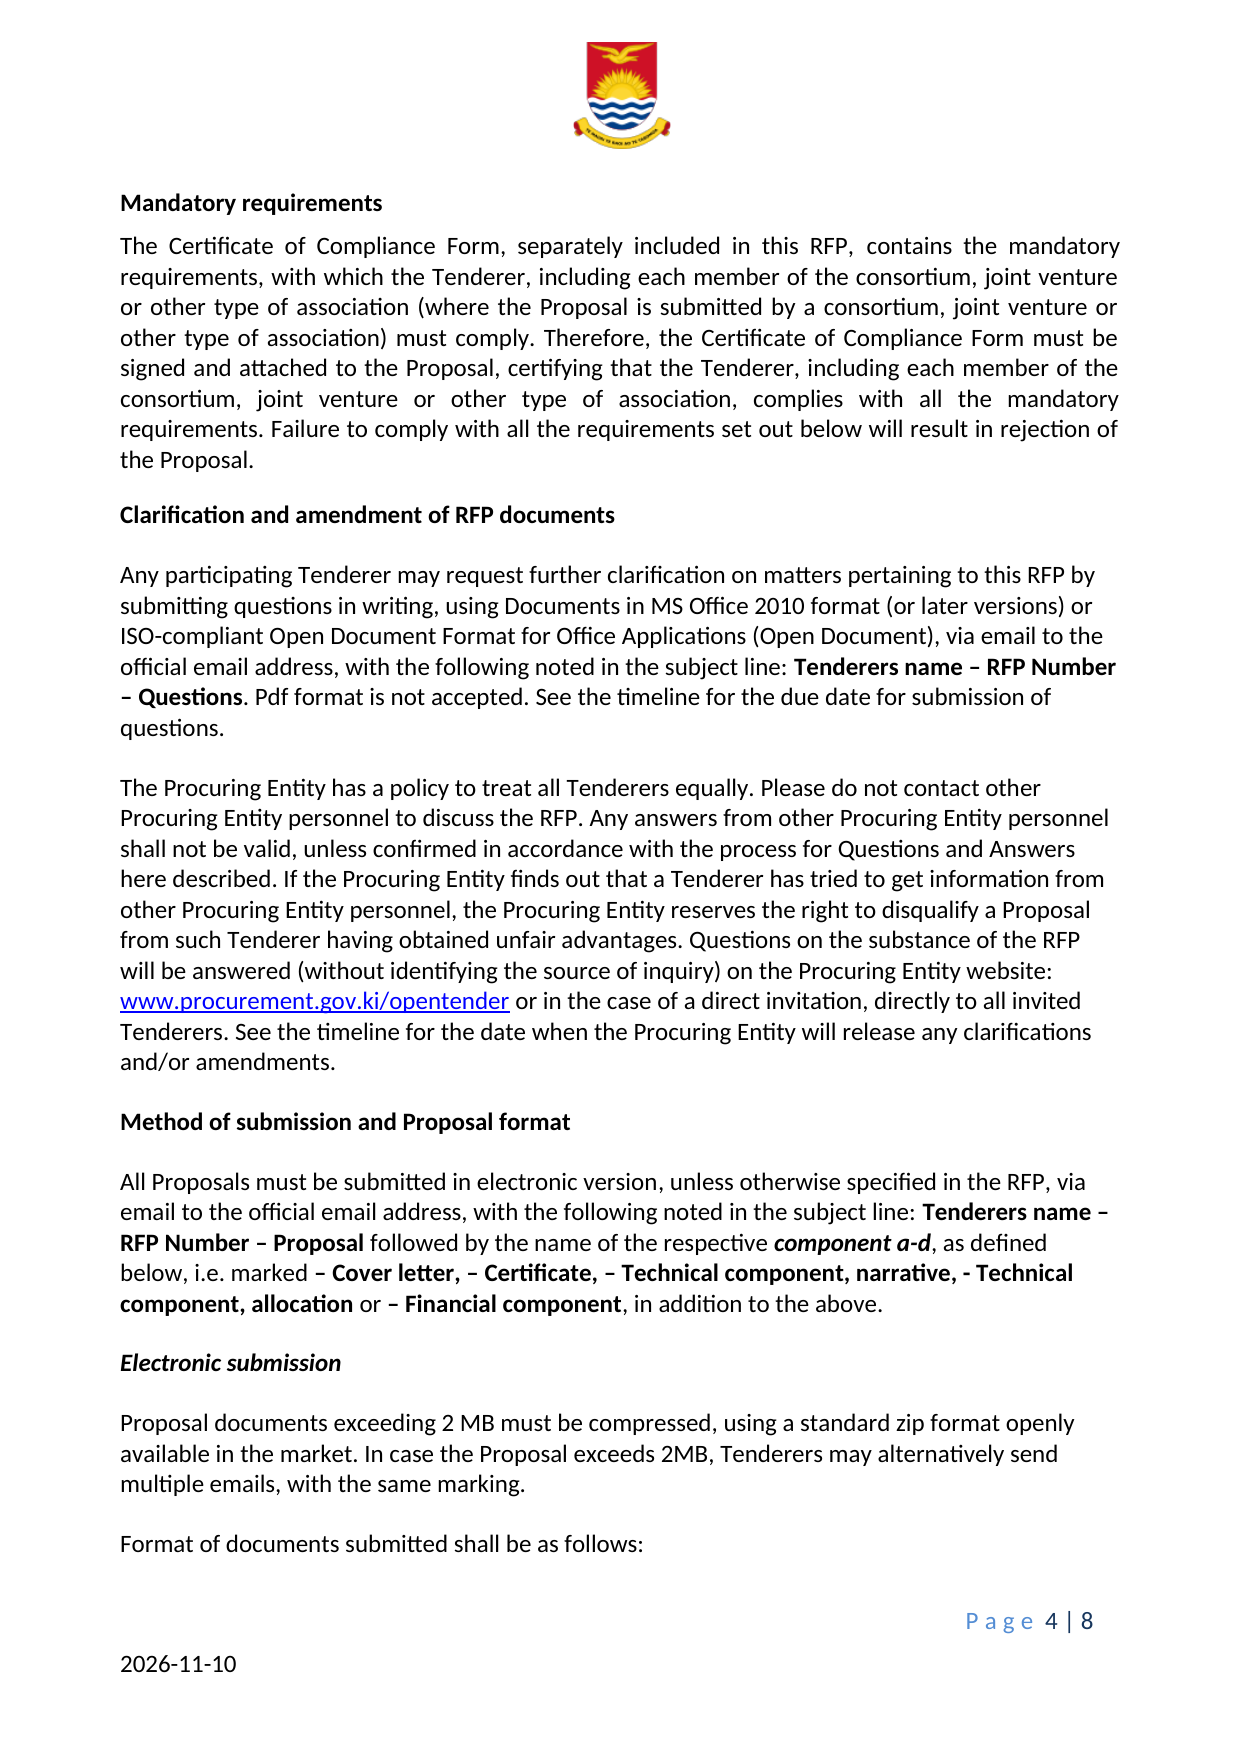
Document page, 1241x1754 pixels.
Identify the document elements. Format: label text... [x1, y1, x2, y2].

subtitle Clarification and amendment of RFP documents [120, 500, 1120, 530]
text The Procuring Entity has a policy to treat all Tenderers equally. Please do not contact other Procuring Entity personnel to discuss the RFP. Any answers from other Procuring Entity personnel shall not be valid, unless confirmed in accordance with the process for Questions and Answers here described. If the Procuring Entity finds out that a Tenderer has tried to get information from other Procuring Entity personnel, the Procuring Entity reserves the right to disqualify a Proposal from such Tenderer having obtained unfair advantages. Questions on the substance of the RFP will be answered (without identifying the source of inquiry) on the Procuring Entity website: www.procurement.gov.ki/opentender or in the case of a direct invitation, directly to all invited Tenderers. See the timeline for the date when the Procuring Entity will release any clarifications and/or amendments. [120, 772, 1120, 1077]
text All Proposals must be submitted in electronic version, unless otherwise specified in the RFP, via email to the official email address, with the following noted in the subject line: Tenderers name – RFP Number – Proposal followed by the name of the respective component a-d, as defined below, i.e. marked – Cover letter, – Certificate, – Technical component, narrative, - Technical component, allocation or – Financial component, in addition to the above. [120, 1166, 1120, 1318]
text Proposal documents exceeding 2 MB must be compressed, using a standard zip format openly available in the market. In case the Proposal exceeds 2MB, Tenderers may alternatively send multiple emails, with the same marking. [120, 1407, 1120, 1499]
subtitle Electronic submission [120, 1347, 1120, 1378]
picture [573, 42, 671, 149]
subtitle Method of submission and Proposal format [120, 1106, 1120, 1137]
text The Certificate of Compliance Form, separately included in this RFP, contains the mandatory requirements, with which the Tenderer, including each member of the consortium, joint venture or other type of association (where the Proposal is submitted by a consortium, joint venture or other type of association) must comply. Therefore, the Certificate of Compliance Form must be signed and attached to the Proposal, certifying that the Tenderer, including each member of the consortium, joint venture or other type of association, complies with all the mandatory requirements. Failure to comply with all the requirements set out below will result in rejection of the Proposal. [120, 231, 1120, 475]
subtitle Mandatory requirements [120, 187, 1120, 218]
text Format of documents submitted shall be as follows: [120, 1528, 1120, 1558]
text Any participating Tenderer may request further clarification on matters pertaining to this RFP by submitting questions in writing, using Documents in MS Office 2010 format (or later versions) or ISO-compliant Open Document Format for Office Applications (Open Document), via email to the official email address, with the following noted in the subject line: Tenderers name – RFP Number – Questions. Pdf format is not accepted. See the timeline for the due date for submission of questions. [120, 559, 1120, 742]
